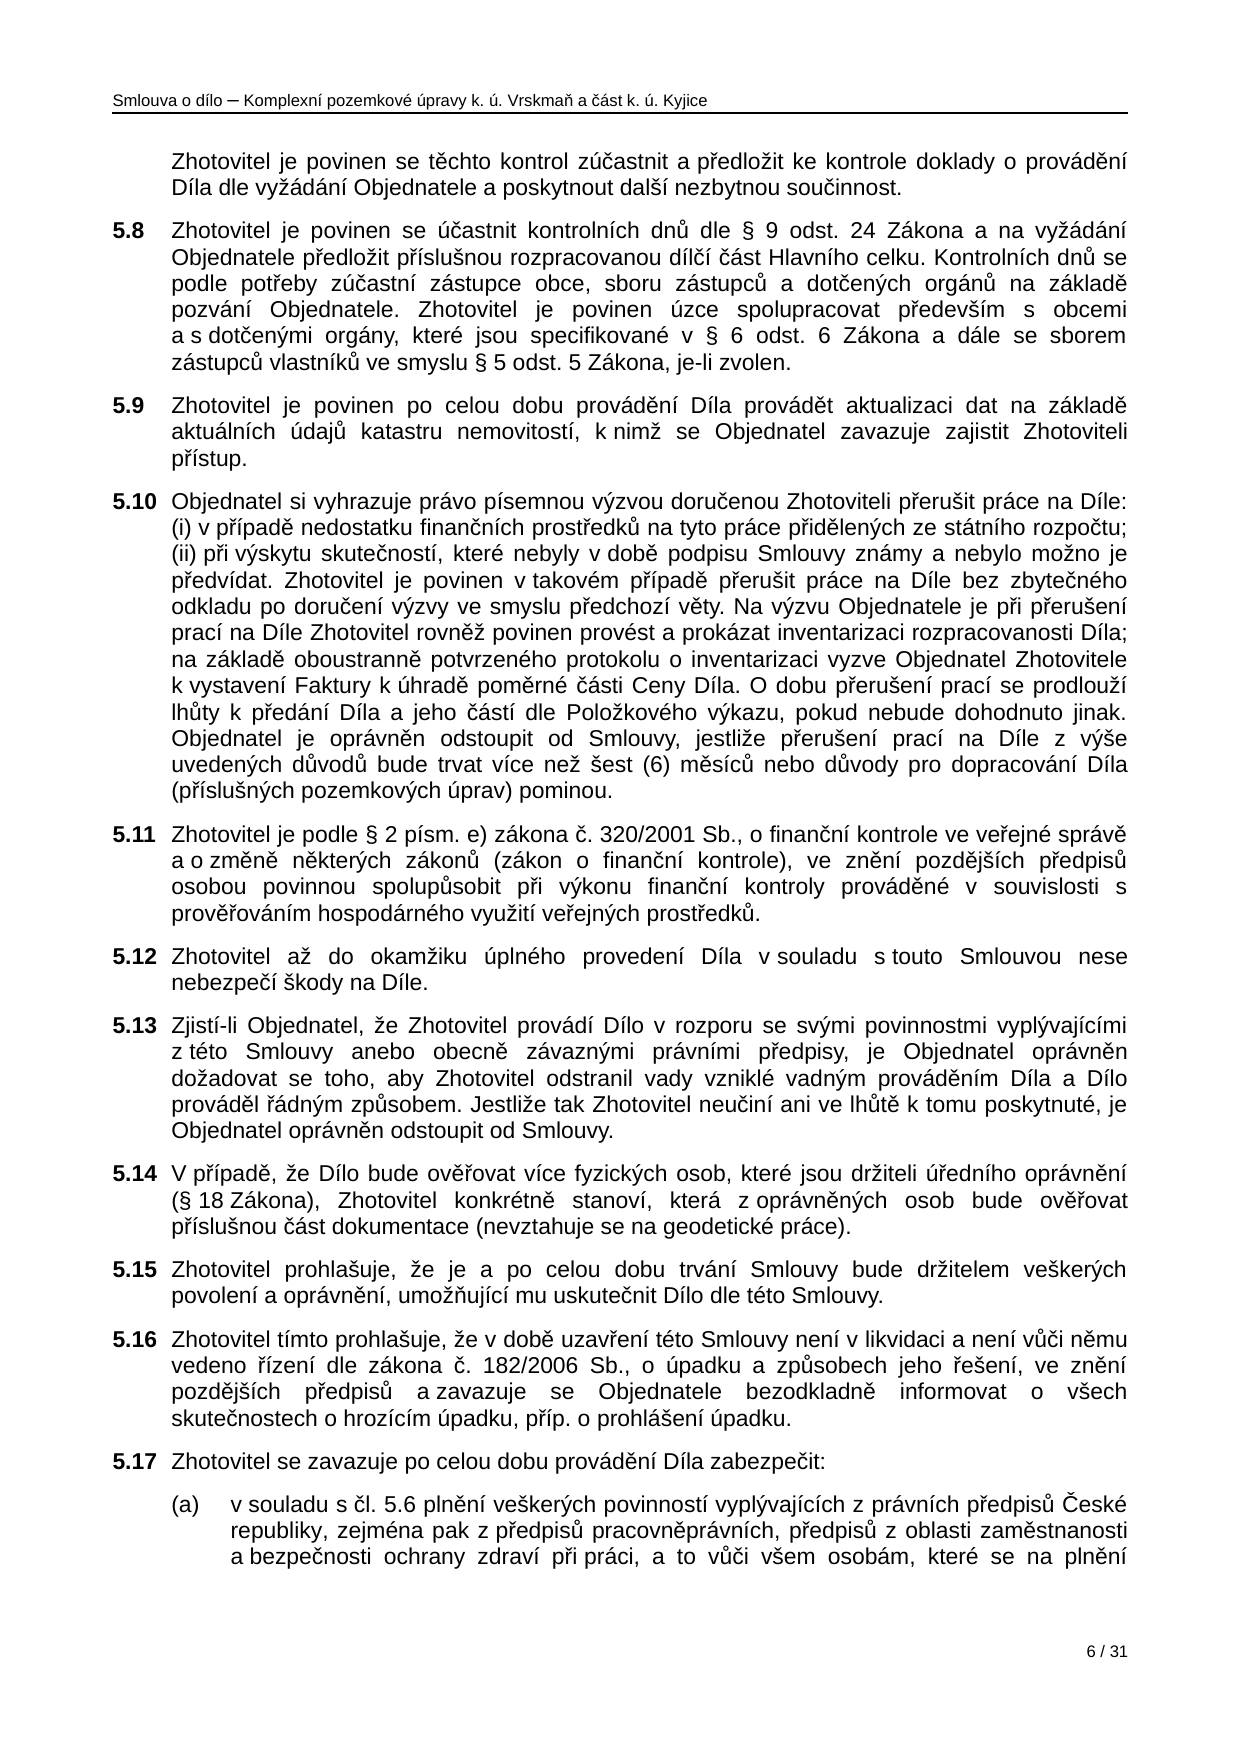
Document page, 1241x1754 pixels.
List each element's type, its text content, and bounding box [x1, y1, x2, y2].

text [112, 148, 1128, 200]
text Zjistí-li Objednatel, že Zhotovitel provádí Dílo v rozporu se svými povinnostmi vyplývajícími z této Smlouvy anebo obecně závaznými právními předpisy, je Objednatel oprávněn dožadovat se toho, aby Zhotovitel odstranil vady vzniklé vadným prováděním Díla a Dílo prováděl řádným způsobem. Jestliže tak Zhotovitel neučiní ani ve lhůtě k tomu poskytnuté, je Objednatel oprávněn odstoupit od Smlouvy. [112, 1012, 1128, 1144]
text Zhotovitel tímto prohlašuje, že v době uzavření této Smlouvy není v likvidaci a není vůči němu vedeno řízení dle zákona č. 182/2006 Sb., o úpadku a způsobech jeho řešení, ve znění pozdějších předpisů a zavazuje se Objednatele bezodkladně informovat o všech skutečnostech o hrozícím úpadku, příp. o prohlášení úpadku. [112, 1326, 1128, 1431]
text Zhotovitel se zavazuje po celou dobu provádění Díla zabezpečit: [112, 1448, 1128, 1474]
text Objednatel si vyhrazuje právo písemnou výzvou doručenou Zhotoviteli přerušit práce na Díle: (i) v případě nedostatku finančních prostředků na tyto práce přidělených ze státního rozpočtu; (ii) při výskytu skutečností, které nebyly v době podpisu Smlouvy známy a nebylo možno je předvídat. Zhotovitel je povinen v takovém případě přerušit práce na Díle bez zbytečného odkladu po doručení výzvy ve smyslu předchozí věty. Na výzvu Objednatele je při přerušení prací na Díle Zhotovitel rovněž povinen provést a prokázat inventarizaci rozpracovanosti Díla; na základě oboustranně potvrzeného protokolu o inventarizaci vyzve Objednatel Zhotovitele k vystavení Faktury k úhradě poměrné části Ceny Díla. O dobu přerušení prací se prodlouží lhůty k předání Díla a jeho částí dle Položkového výkazu, pokud nebude dohodnuto jinak. Objednatel je oprávněn odstoupit od Smlouvy, jestliže přerušení prací na Díle z výše uvedených důvodů bude trvat více než šest (6) měsíců nebo důvody pro dopracování Díla (příslušných pozemkových úprav) pominou. [112, 488, 1128, 804]
text Zhotovitel až do okamžiku úplného provedení Díla v souladu s touto Smlouvou nese nebezpečí škody na Díle. [112, 943, 1128, 995]
text Zhotovitel je podle § 2 písm. e) zákona č. 320/2001 Sb., o finanční kontrole ve veřejné správě a o změně některých zákonů (zákon o finanční kontrole), ve znění pozdějších předpisů osobou povinnou spolupůsobit při výkonu finanční kontroly prováděné v souvislosti s prověřováním hospodárného využití veřejných prostředků. [112, 821, 1128, 926]
text V případě, že Dílo bude ověřovat více fyzických osob, které jsou držiteli úředního oprávnění (§ 18 Zákona), Zhotovitel konkrétně stanoví, která z oprávněných osob bude ověřovat příslušnou část dokumentace (nevztahuje se na geodetické práce). [112, 1160, 1128, 1239]
text Zhotovitel je povinen po celou dobu provádění Díla provádět aktualizaci dat na základě aktuálních údajů katastru nemovitostí, k nimž se Objednatel zavazuje zajistit Zhotoviteli přístup. [112, 392, 1128, 471]
text Zhotovitel je povinen se účastnit kontrolních dnů dle § 9 odst. 24 Zákona a na vyžádání Objednatele předložit příslušnou rozpracovanou dílčí část Hlavního celku. Kontrolních dnů se podle potřeby zúčastní zástupce obce, sboru zástupců a dotčených orgánů na základě pozvání Objednatele. Zhotovitel je povinen úzce spolupracovat především s obcemi a s dotčenými orgány, které jsou specifikované v § 6 odst. 6 Zákona a dále se sborem zástupců vlastníků ve smyslu § 5 odst. 5 Zákona, je-li zvolen. [112, 217, 1128, 375]
text Zhotovitel prohlašuje, že je a po celou dobu trvání Smlouvy bude držitelem veškerých povolení a oprávnění, umožňující mu uskutečnit Dílo dle této Smlouvy. [112, 1256, 1128, 1309]
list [171, 1491, 1128, 1570]
